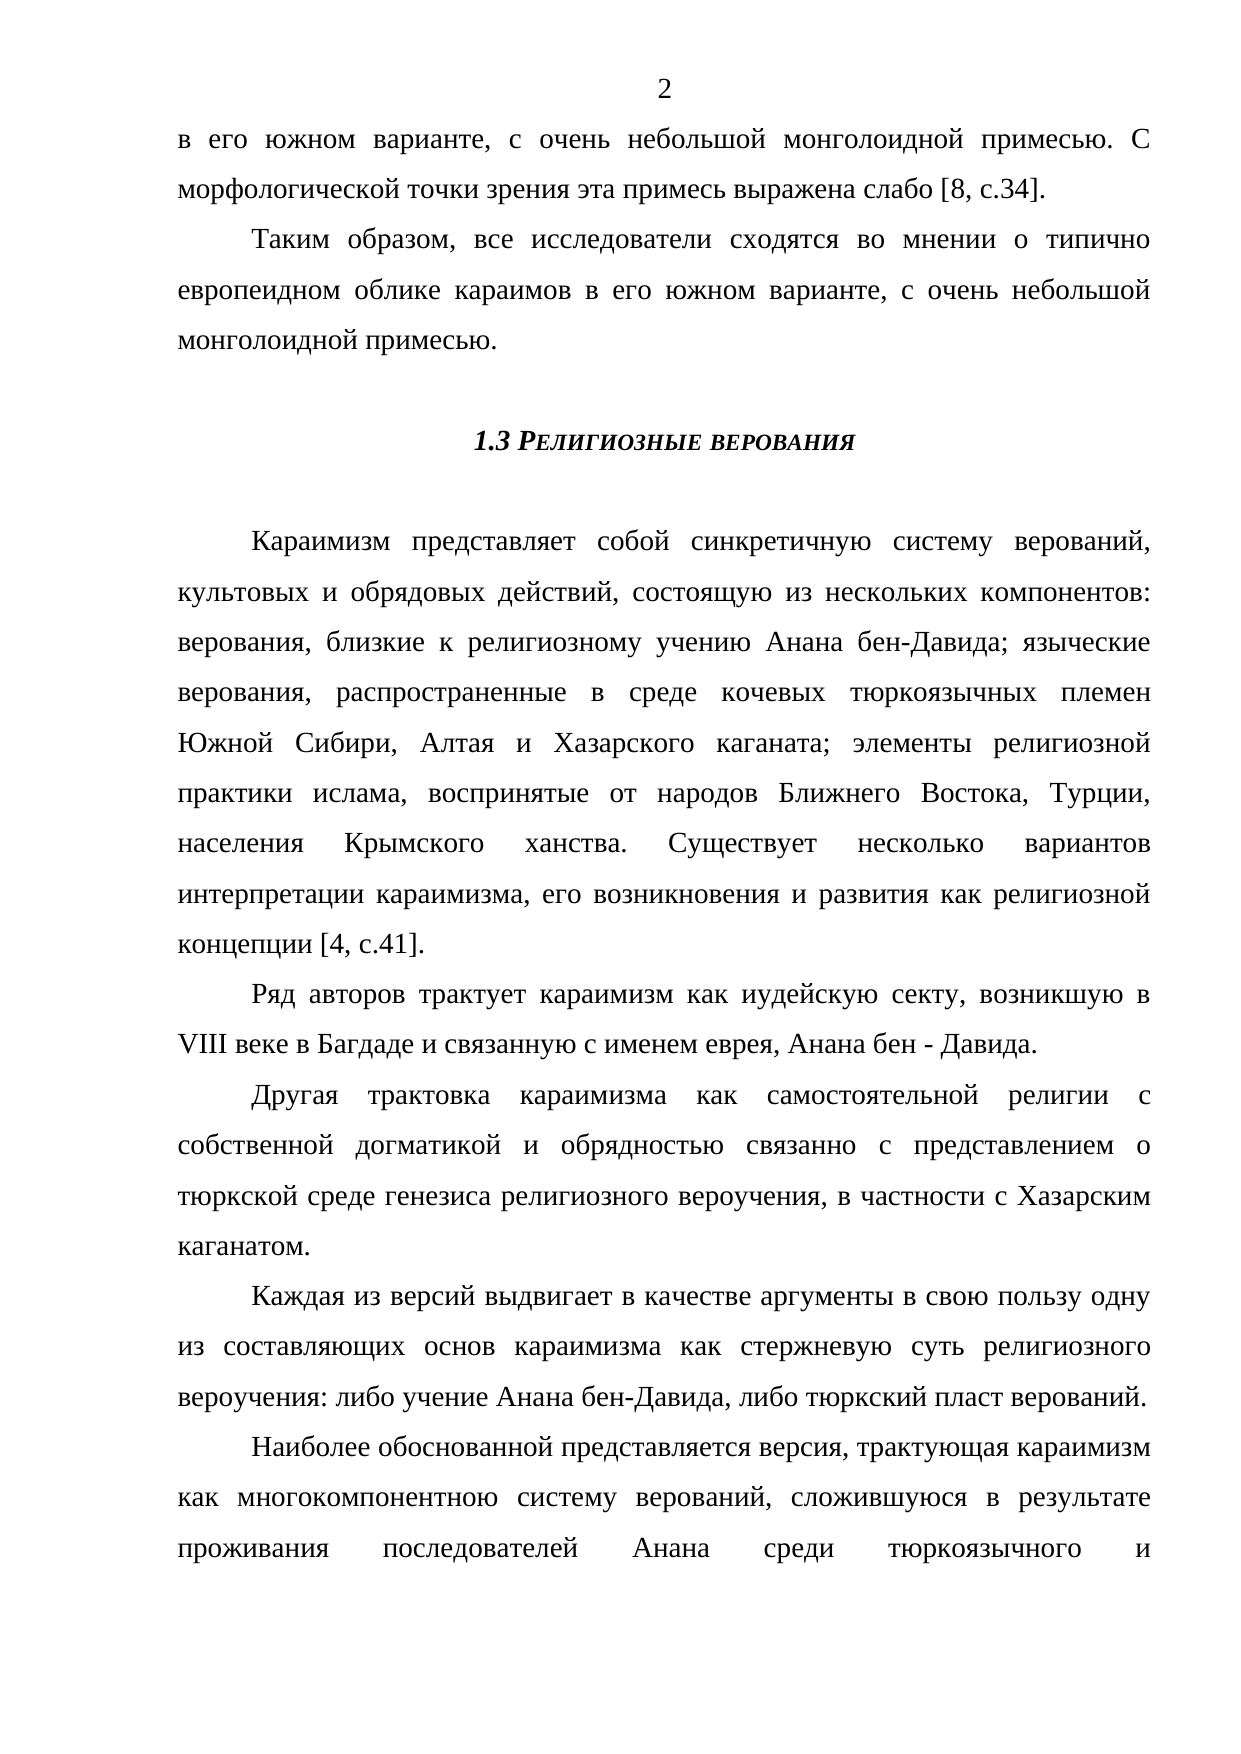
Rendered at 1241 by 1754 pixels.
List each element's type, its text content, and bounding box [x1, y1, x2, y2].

subtitle 1.3 Религиозные верования [177, 423, 1152, 456]
text Караимизм представляет собой синкретичную систему верований, культовых и обрядовых действий, состоящую из нескольких компонентов: верования, близкие к религиозному учению Анана бен-Давида; языческие верования, распространенные в среде кочевых тюркоязычных племен Южной Сибири, Алтая и Хазарского каганата; элементы религиозной практики ислама, воспринятые от народов Ближнего Востока, Турции, населения Крымского ханства. Существует несколько вариантов интерпретации караимизма, его возникновения и развития как религиозной концепции [4, с.41]. [177, 523, 1152, 959]
text Другая трактовка караимизма как самостоятельной религии с собственной догматикой и обрядностью связанно с представлением о тюркской среде генезиса религиозного вероучения, в частности с Хазарским каганатом. [177, 1077, 1152, 1261]
text Ряд авторов трактует караимизм как иудейскую секту, возникшую в VIII веке в Багдаде и связанную с именем еврея, Анана бен - Давида. [177, 976, 1152, 1060]
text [177, 1429, 1152, 1563]
text Каждая из версий выдвигает в качестве аргументы в свою пользу одну из составляющих основ караимизма как стержневую суть религиозного вероучения: либо учение Анана бен-Давида, либо тюркский пласт верований. [177, 1278, 1152, 1412]
text Таким образом, все исследователи сходятся во мнении о типично европеидном облике караимов в его южном варианте, с очень небольшой монголоидной примесью. [177, 222, 1152, 356]
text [177, 121, 1152, 205]
